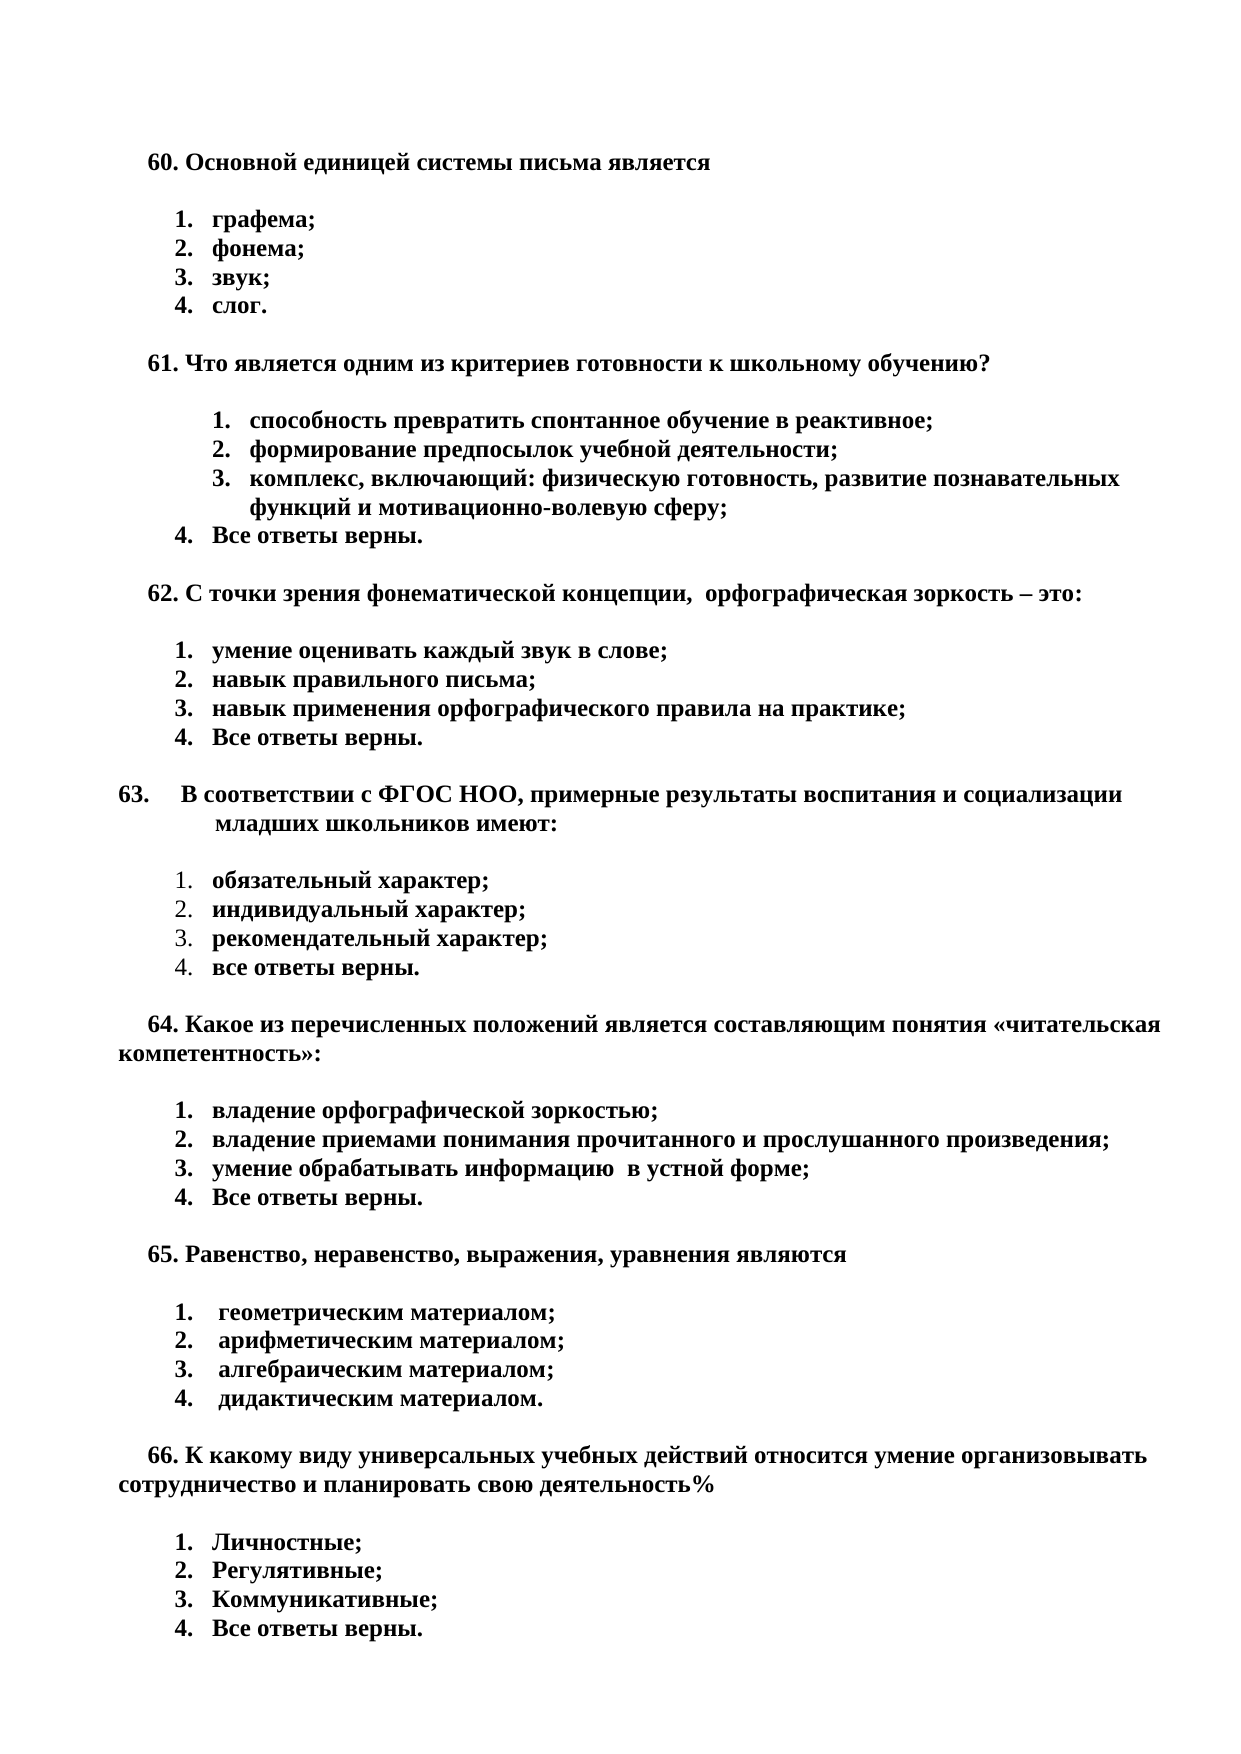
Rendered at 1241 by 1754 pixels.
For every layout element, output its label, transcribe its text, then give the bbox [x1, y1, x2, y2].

list дидактическим материалом. [174, 1383, 1169, 1412]
text точки зрения фонематической концепции, орфографическая зоркость – это: [118, 578, 1169, 607]
list алгебраическим материалом; [174, 1354, 1169, 1383]
list геометрическим материалом; [174, 1297, 1169, 1326]
text 64. Какое из перечисленных положений является составляющим понятия «читательская компетентность»: [118, 1009, 1169, 1067]
list владение приемами понимания прочитанного и прослушанного произведения; [174, 1124, 1169, 1153]
list Все ответы верны. [174, 1182, 1169, 1211]
text 66. К какому виду универсальных учебных действий относится умение организовывать сотрудничество и планировать свою деятельность% [118, 1441, 1169, 1498]
list комплекс, включающий: физическую готовность, развитие познавательных функций и мотивационно-волевую сферу; [212, 463, 1169, 521]
list арифметическим материалом; [174, 1326, 1169, 1354]
list умение оценивать каждый звук в слове; [174, 636, 1169, 664]
list умение обрабатывать информацию в устной форме; [174, 1153, 1169, 1182]
list владение орфографической зоркостью; [174, 1096, 1169, 1124]
list звук; [174, 262, 1169, 291]
list Личностные; [174, 1527, 1169, 1556]
list индивидуальный характер; [174, 894, 1169, 923]
list графема; [174, 204, 1169, 233]
list слог. [174, 291, 1169, 319]
list навык применения орфографического правила на практике; [174, 693, 1169, 722]
list Все ответы верны. [174, 521, 1169, 549]
list Все ответы верны. [174, 722, 1169, 751]
list фонема; [174, 233, 1169, 262]
list Коммуникативные; [174, 1584, 1169, 1613]
list Регулятивные; [174, 1556, 1169, 1584]
text 65. Равенство, неравенство, выражения, уравнения являются [118, 1239, 1169, 1268]
list навык правильного письма; [174, 664, 1169, 693]
text 60. Основной единицей системы письма является [118, 147, 1169, 176]
list способность превратить спонтанное обучение в реактивное; [212, 406, 1169, 434]
list обязательный характер; [174, 866, 1169, 894]
list Все ответы верны. [174, 1613, 1169, 1642]
list формирование предпосылок учебной деятельности; [212, 434, 1169, 463]
list В соответствии с ФГОС НОО, примерные результаты воспитания и социализации младших школьников имеют: [118, 779, 1169, 837]
list рекомендательный характер; [174, 923, 1169, 952]
text 61. Что является одним из критериев готовности к школьному обучению? [118, 348, 1169, 377]
list все ответы верны. [174, 952, 1169, 981]
